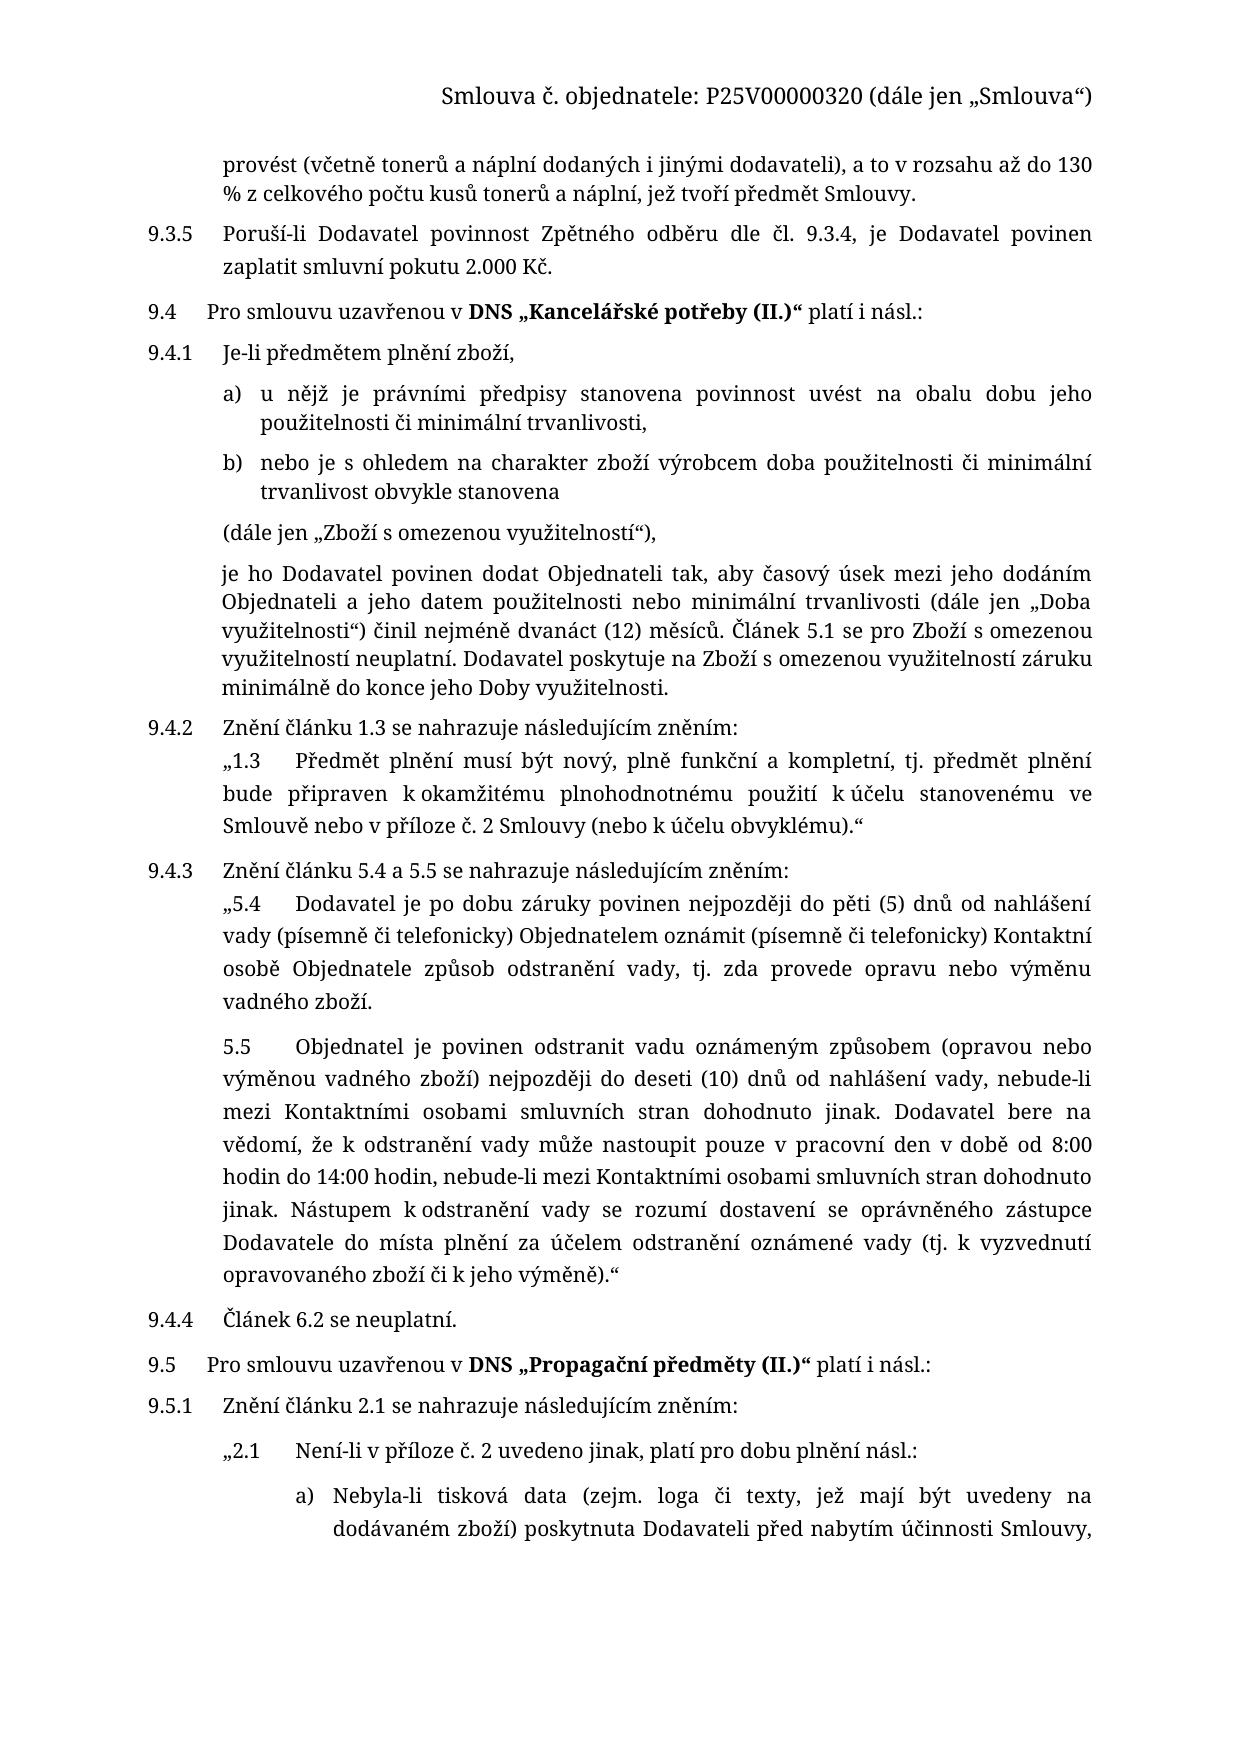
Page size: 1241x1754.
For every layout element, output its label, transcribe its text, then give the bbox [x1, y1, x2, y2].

list Znění článku 1.3 se nahrazuje následujícím zněním: [148, 713, 1093, 742]
list Pro smlouvu uzavřenou v DNS „Propagační předměty (II.)“ platí i násl.: [148, 1350, 1093, 1379]
list „1.3 Předmět plnění musí být nový, plně funkční a kompletní, tj. předmět plnění bude připraven k okamžitému plnohodnotnému použití k účelu stanovenému ve Smlouvě nebo v příloze č. 2 Smlouvy (nebo k účelu obvyklému).“ [223, 746, 1093, 840]
list u nějž je právními předpisy stanovena povinnost uvést na obalu dobu jeho použitelnosti či minimální trvanlivosti, [223, 379, 1093, 436]
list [295, 1482, 1093, 1543]
text (dále jen „Zboží s omezenou využitelností“), [223, 518, 1093, 546]
list Článek 6.2 se neuplatní. [148, 1305, 1093, 1334]
list 5.5 Objednatel je povinen odstranit vadu oznámeným způsobem (opravou nebo výměnou vadného zboží) nejpozději do deseti (10) dnů od nahlášení vady, nebude-li mezi Kontaktními osobami smluvních stran dohodnuto jinak. Dodavatel bere na vědomí, že k odstranění vady může nastoupit pouze v pracovní den v době od 8:00 hodin do 14:00 hodin, nebude-li mezi Kontaktními osobami smluvních stran dohodnuto jinak. Nástupem k odstranění vady se rozumí dostavení se oprávněného zástupce Dodavatele do místa plnění za účelem odstranění oznámené vady (tj. k vyzvednutí opravovaného zboží či k jeho výměně).“ [223, 1032, 1093, 1289]
list Znění článku 2.1 se nahrazuje následujícím zněním: [148, 1391, 1093, 1420]
list „2.1 Není-li v příloze č. 2 uvedeno jinak, platí pro dobu plnění násl.: [223, 1436, 1093, 1465]
text je ho Dodavatel povinen dodat Objednateli tak, aby časový úsek mezi jeho dodáním Objednateli a jeho datem použitelnosti nebo minimální trvanlivosti (dále jen „Doba využitelnosti“) činil nejméně dvanáct (12) měsíců. Článek 5.1 se pro Zboží s omezenou využitelností neuplatní. Dodavatel poskytuje na Zboží s omezenou využitelností záruku minimálně do konce jeho Doby využitelnosti. [221, 559, 1093, 701]
list Pro smlouvu uzavřenou v DNS „Kancelářské potřeby (II.)“ platí i násl.: [148, 297, 1093, 326]
list „5.4 Dodavatel je po dobu záruky povinen nejpozději do pěti (5) dnů od nahlášení vady (písemně či telefonicky) Objednatelem oznámit (písemně či telefonicky) Kontaktní osobě Objednatele způsob odstranění vady, tj. zda provede opravu nebo výměnu vadného zboží. [223, 889, 1093, 1015]
list Znění článku 5.4 a 5.5 se nahrazuje následujícím zněním: [148, 856, 1093, 885]
list Poruší-li Dodavatel povinnost Zpětného odběru dle čl. 9.3.4, je Dodavatel povinen zaplatit smluvní pokutu 2.000 Kč. [148, 219, 1093, 281]
list Je-li předmětem plnění zboží, [148, 338, 1093, 367]
list nebo je s ohledem na charakter zboží výrobcem doba použitelnosti či minimální trvanlivost obvykle stanovena [223, 448, 1093, 505]
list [148, 150, 1093, 207]
